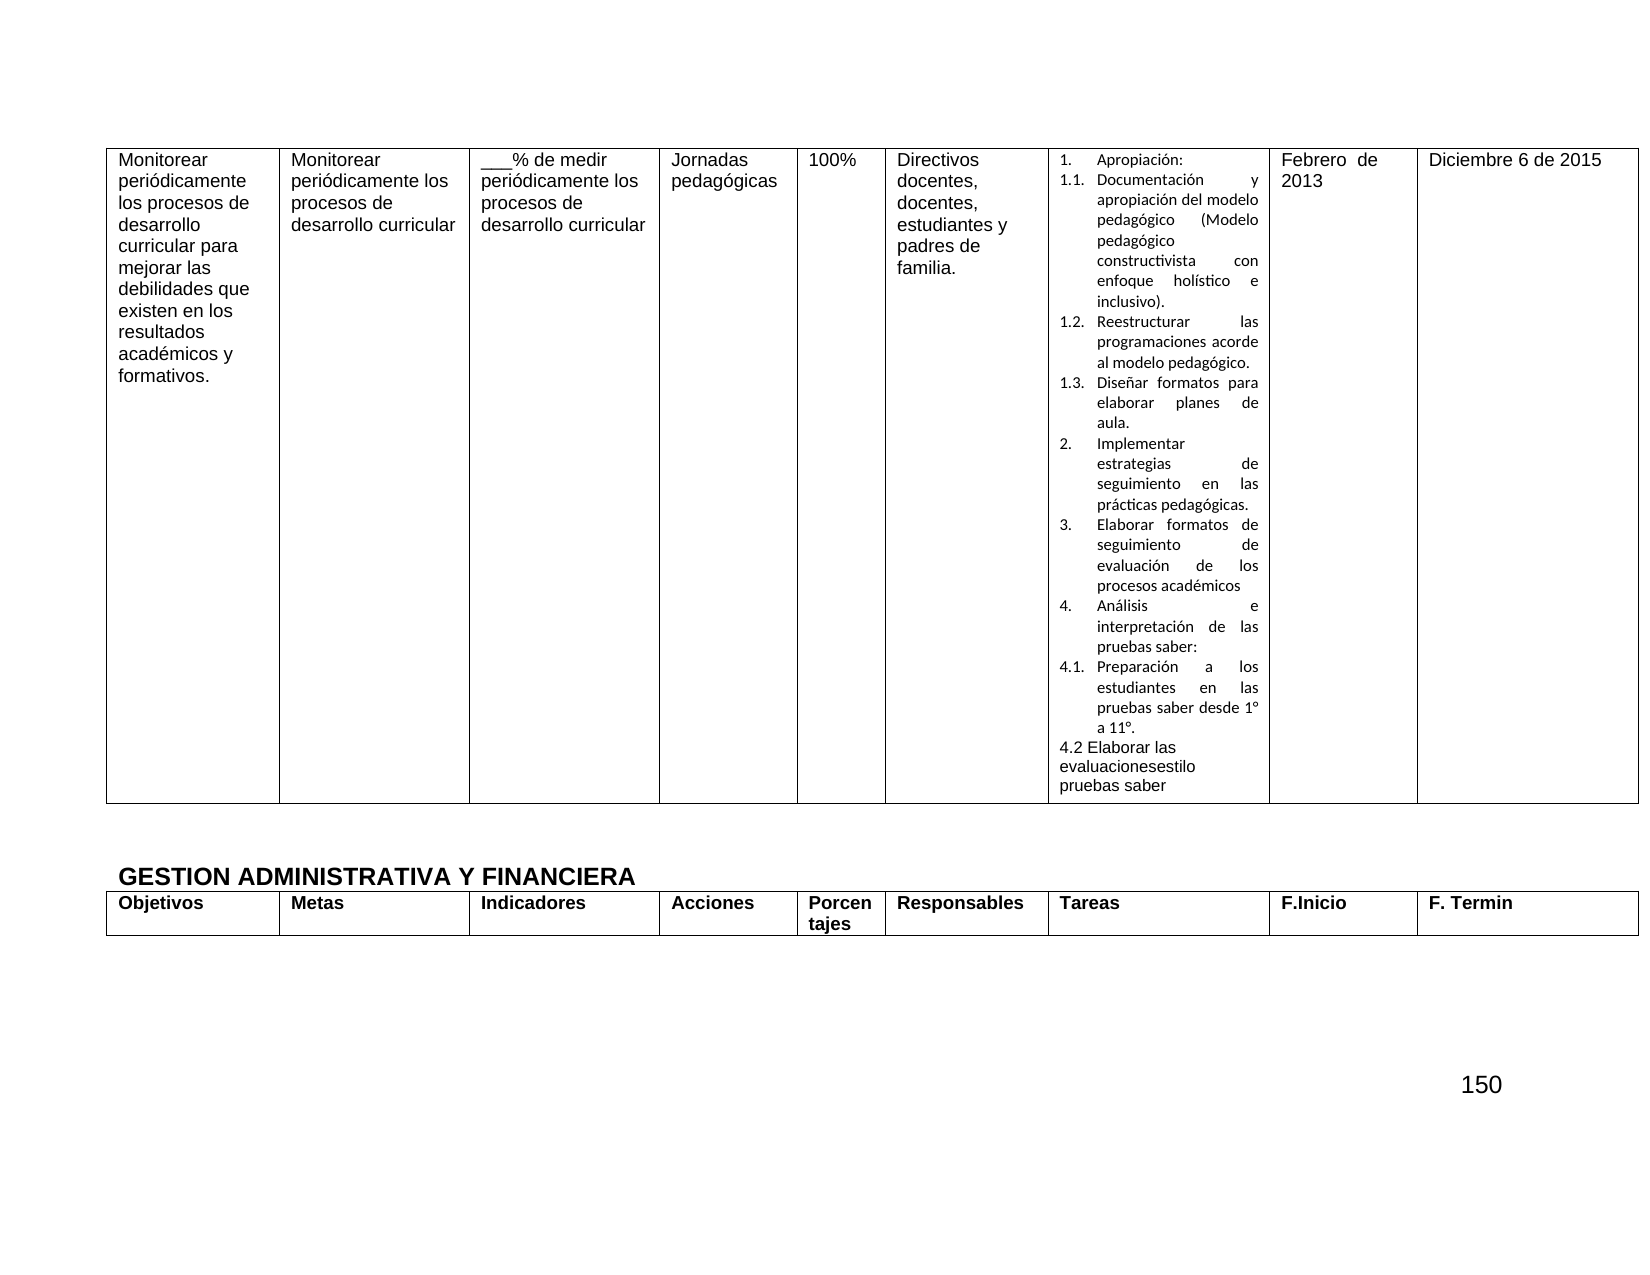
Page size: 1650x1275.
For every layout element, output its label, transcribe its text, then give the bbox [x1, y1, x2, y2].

table_header F.Inicio [1270, 892, 1417, 935]
table_cell Jornadas pedagógicas [660, 149, 797, 803]
table_cell Febrero de 2013 [1270, 149, 1417, 803]
table_header Porcentajes [798, 892, 885, 935]
table_cell Diciembre 6 de 2015 [1418, 149, 1638, 803]
table_header Metas [280, 892, 469, 935]
table_header Indicadores [470, 892, 659, 935]
table_cell Apropiación: Documentación y apropiación del modelo pedagógico (Modelo pedagógico constructivista con enfoque holístico e inclusivo). Reestructurar las programaciones acorde al modelo pedagógico. Diseñar formatos para elaborar planes de aula. Implementar estrategias de seguimiento en las prácticas pedagógicas. Elaborar formatos de seguimiento de evaluación de los procesos académicos Análisis e interpretación de las pruebas saber: Preparación a los estudiantes en las pruebas saber desde 1° a 11°. 4.2 Elaborar las evaluacionesestilo pruebas saber [1049, 149, 1269, 803]
table_header Tareas [1049, 892, 1269, 935]
table_header Acciones [660, 892, 797, 935]
text GESTION ADMINISTRATIVA Y FINANCIERA [118, 862, 1502, 891]
table_header F. Termin [1418, 892, 1638, 935]
table_cell 100% [798, 149, 885, 803]
table_header Objetivos [107, 892, 279, 935]
table_cell ___% de medir periódicamente los procesos de desarrollo curricular [470, 149, 659, 803]
table_cell Directivos docentes, docentes, estudiantes y padres de familia. [886, 149, 1048, 803]
table_cell Monitorear periódicamente los procesos de desarrollo curricular para mejorar las debilidades que existen en los resultados académicos y formativos. [107, 149, 279, 803]
table_cell Monitorear periódicamente los procesos de desarrollo curricular [280, 149, 469, 803]
table_header Responsables [886, 892, 1048, 935]
